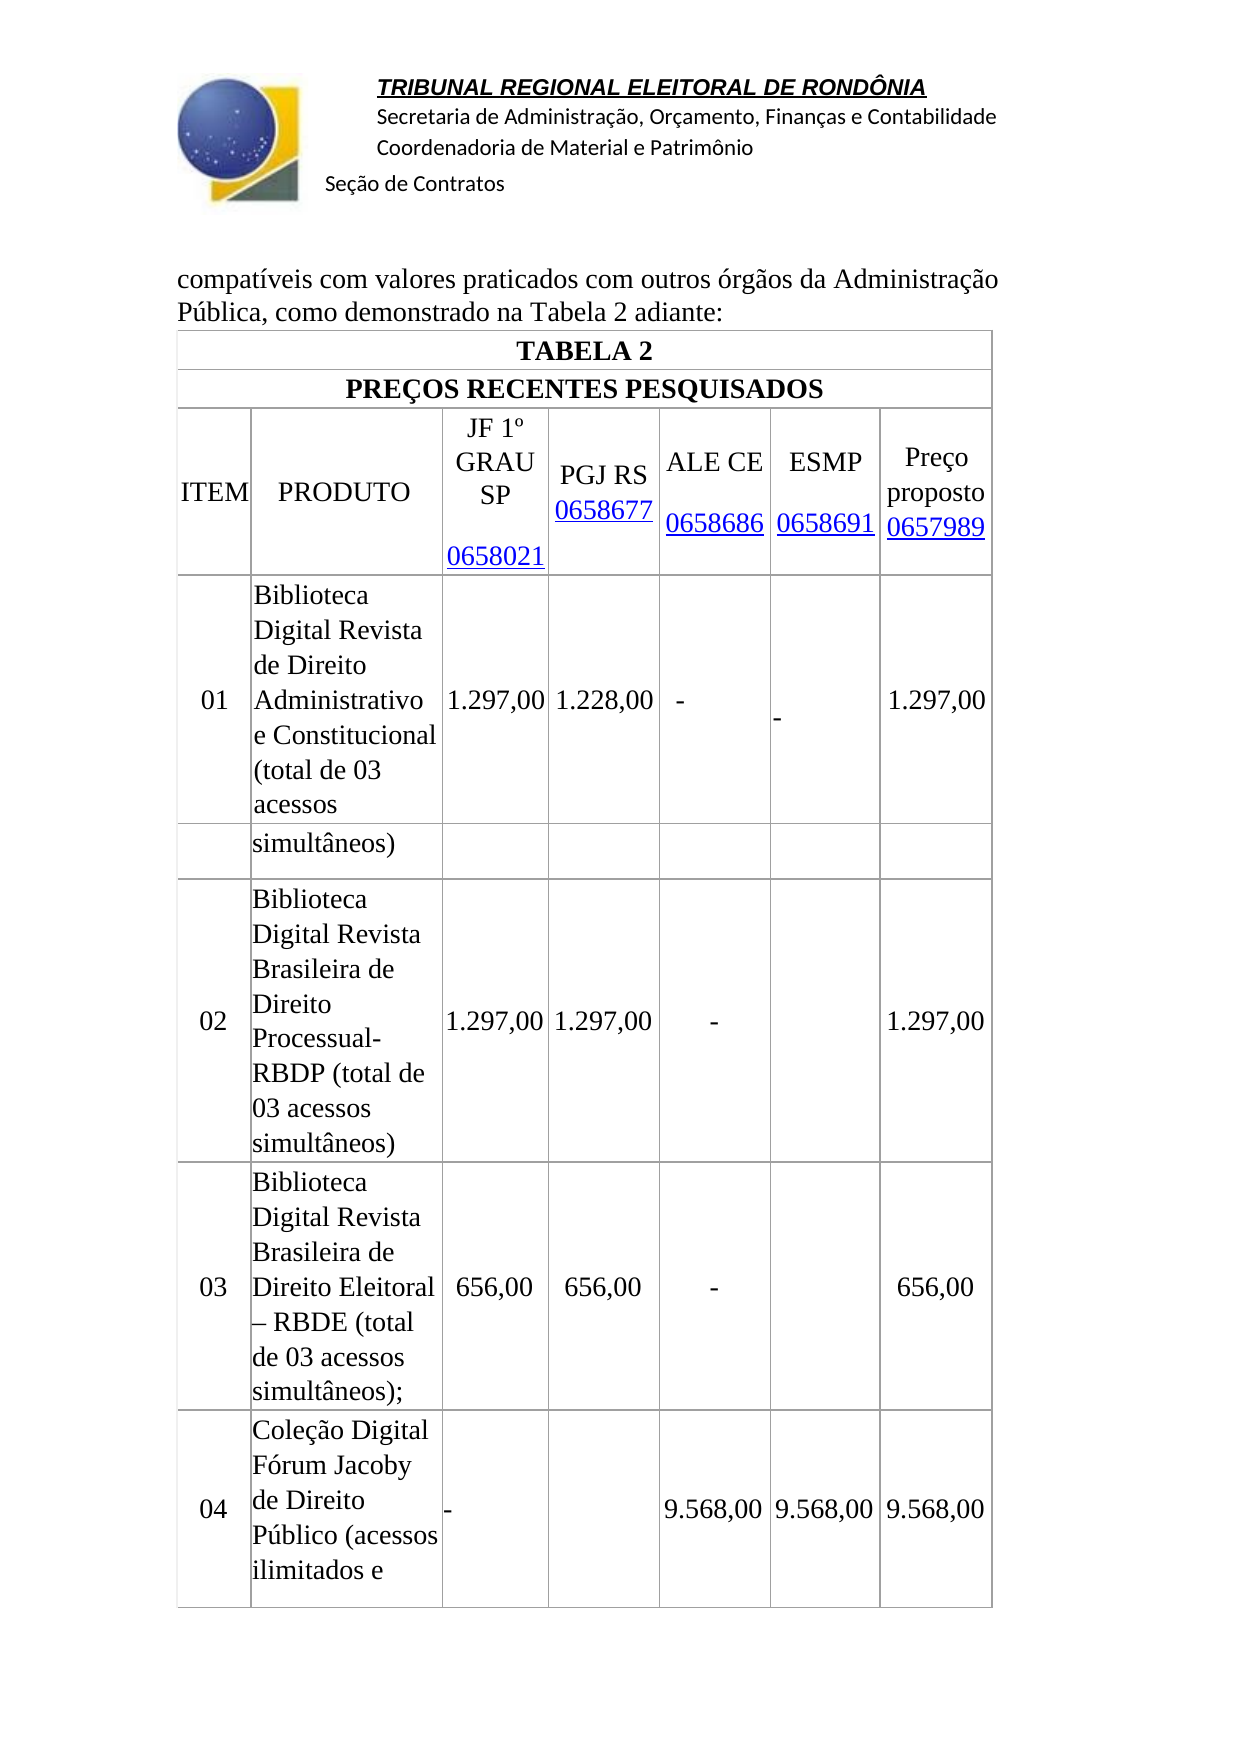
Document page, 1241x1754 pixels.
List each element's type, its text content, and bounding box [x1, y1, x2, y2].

table_cell [881, 824, 991, 878]
table_cell Biblioteca Digital Revista Brasileira de Direito Processual- RBDP (total de 03 acessos simultâneos) [252, 880, 442, 1161]
table_cell - [660, 880, 770, 1161]
table_cell ALE CE 0658686 [660, 409, 770, 574]
table_cell Biblioteca Digital Revista de Direito Administrativo e Constitucional (total de 03 acessos [252, 576, 442, 822]
table_cell [178, 824, 250, 878]
table_cell - [660, 576, 770, 822]
table_cell 01 [178, 576, 250, 822]
table_cell JF 1º GRAU SP 0658021 [443, 409, 548, 574]
table_cell [549, 1411, 659, 1607]
table_cell Coleção Digital Fórum Jacoby de Direito Público (acessos ilimitados e simultâneos) [252, 1411, 442, 1607]
table_cell 656,00 [881, 1163, 991, 1409]
table_cell [443, 824, 548, 878]
table_cell 1.297,00 [881, 576, 991, 822]
picture [177, 73, 309, 215]
table_cell ITEM [178, 409, 250, 574]
table_cell Biblioteca Digital Revista Brasileira de Direito Eleitoral – RBDE (total de 03 acessos simultâneos); [252, 1163, 442, 1409]
table_header TABELA 2 [178, 331, 991, 368]
table_cell 1.297,00 [881, 880, 991, 1161]
table_cell - [771, 576, 879, 822]
table_cell PREÇOS RECENTES PESQUISADOS [178, 370, 991, 407]
table_cell Preço proposto 0657989 [881, 409, 991, 574]
table_cell [771, 880, 879, 1161]
table_cell [771, 824, 879, 878]
table_cell simultâneos) [252, 824, 442, 878]
table_cell 1.297,00 [443, 880, 548, 1161]
table_cell [771, 1163, 879, 1409]
table_cell 9.568,00 [771, 1411, 879, 1607]
table_cell 1.228,00 [549, 576, 659, 822]
table_cell - [660, 1163, 770, 1409]
table_cell 1.297,00 [549, 880, 659, 1161]
table_cell 656,00 [549, 1163, 659, 1409]
table_cell 656,00 [443, 1163, 548, 1409]
table_cell 02 [178, 880, 250, 1161]
table_cell 9.568,00 [660, 1411, 770, 1607]
table_cell 04 [178, 1411, 250, 1607]
table_cell ESMP 0658691 [771, 409, 879, 574]
table_cell [549, 824, 659, 878]
table_cell PRODUTO [252, 409, 442, 574]
table_cell [660, 824, 770, 878]
table_cell 03 [178, 1163, 250, 1409]
table_cell 9.568,00 [881, 1411, 991, 1607]
table_cell PGJ RS 0658677 [549, 409, 659, 574]
table_cell 1.297,00 [443, 576, 548, 822]
table_cell - [443, 1411, 548, 1607]
